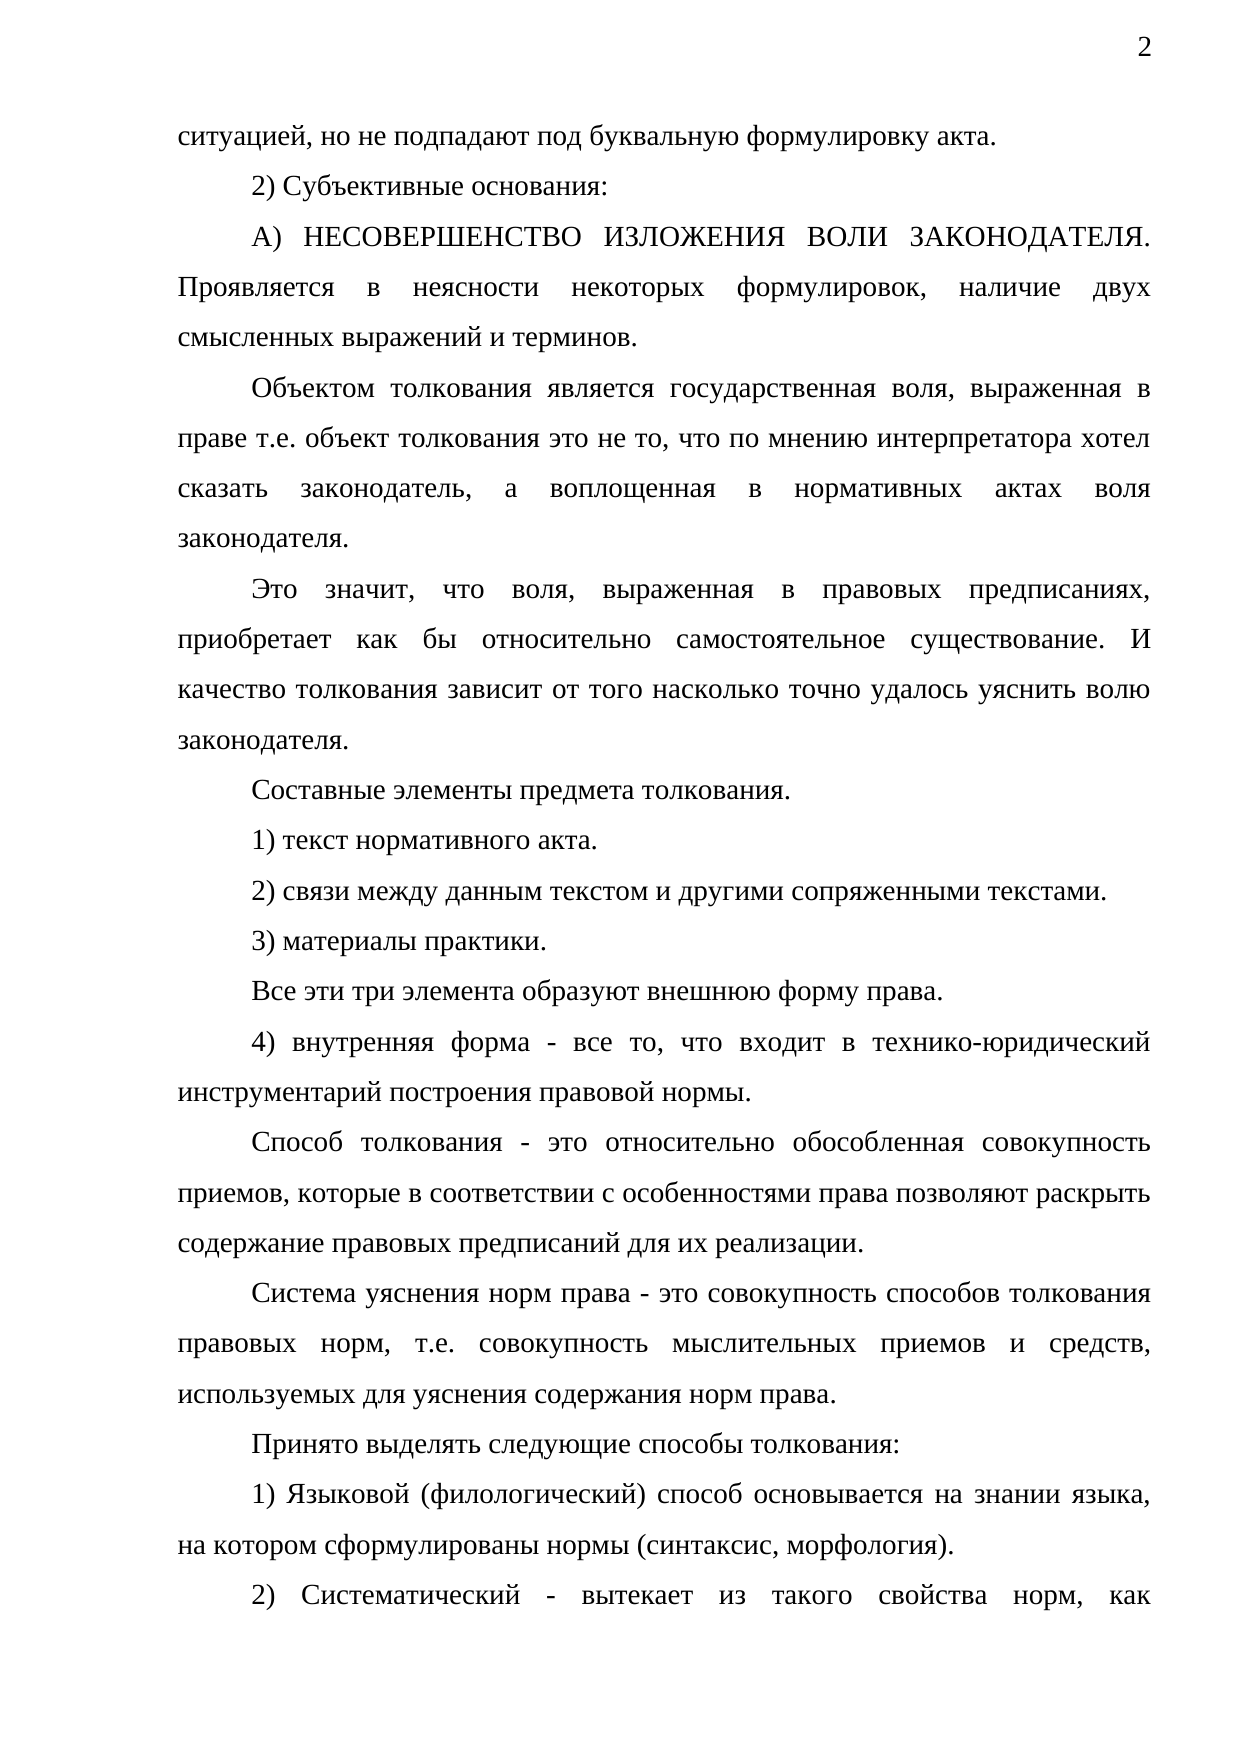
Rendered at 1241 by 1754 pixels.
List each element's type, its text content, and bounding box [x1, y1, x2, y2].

text Принято выделять следующие способы толкования: [177, 1426, 1152, 1460]
text А) НЕСОВЕРШЕНСТВО ИЗЛОЖЕНИЯ ВОЛИ ЗАКОНОДАТЕЛЯ. Проявляется в неясности некоторых формулировок, наличие двух смысленных выражений и терминов. [177, 219, 1152, 353]
text 1) Языковой (филологический) способ основывается на знании языка, на котором сформулированы нормы (синтаксис, морфология). [177, 1477, 1152, 1560]
text Это значит, что воля, выраженная в правовых предписаниях, приобретает как бы относительно самостоятельное существование. И качество толкования зависит от того насколько точно удалось уяснить волю законодателя. [177, 571, 1152, 755]
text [177, 1577, 1152, 1611]
text Объектом толкования является государственная воля, выраженная в праве т.е. объект толкования это не то, что по мнению интерпретатора хотел сказать законодатель, а воплощенная в нормативных актах воля законодателя. [177, 370, 1152, 554]
text 3) материалы практики. [177, 923, 1152, 957]
text 2) Субъективные основания: [177, 168, 1152, 202]
text Составные элементы предмета толкования. [177, 772, 1152, 806]
text Система уяснения норм права - это совокупность способов толкования правовых норм, т.е. совокупность мыслительных приемов и средств, используемых для уяснения содержания норм права. [177, 1275, 1152, 1409]
text Способ толкования - это относительно обособленная совокупность приемов, которые в соответствии с особенностями права позволяют раскрыть содержание правовых предписаний для их реализации. [177, 1124, 1152, 1258]
text 4) внутренняя форма - все то, что входит в технико-юридический инструментарий построения правовой нормы. [177, 1024, 1152, 1108]
text 1) текст нормативного акта. [177, 822, 1152, 856]
text 2) связи между данным текстом и другими сопряженными текстами. [177, 873, 1152, 906]
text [177, 118, 1152, 152]
text Все эти три элемента образуют внешнюю форму права. [177, 973, 1152, 1007]
